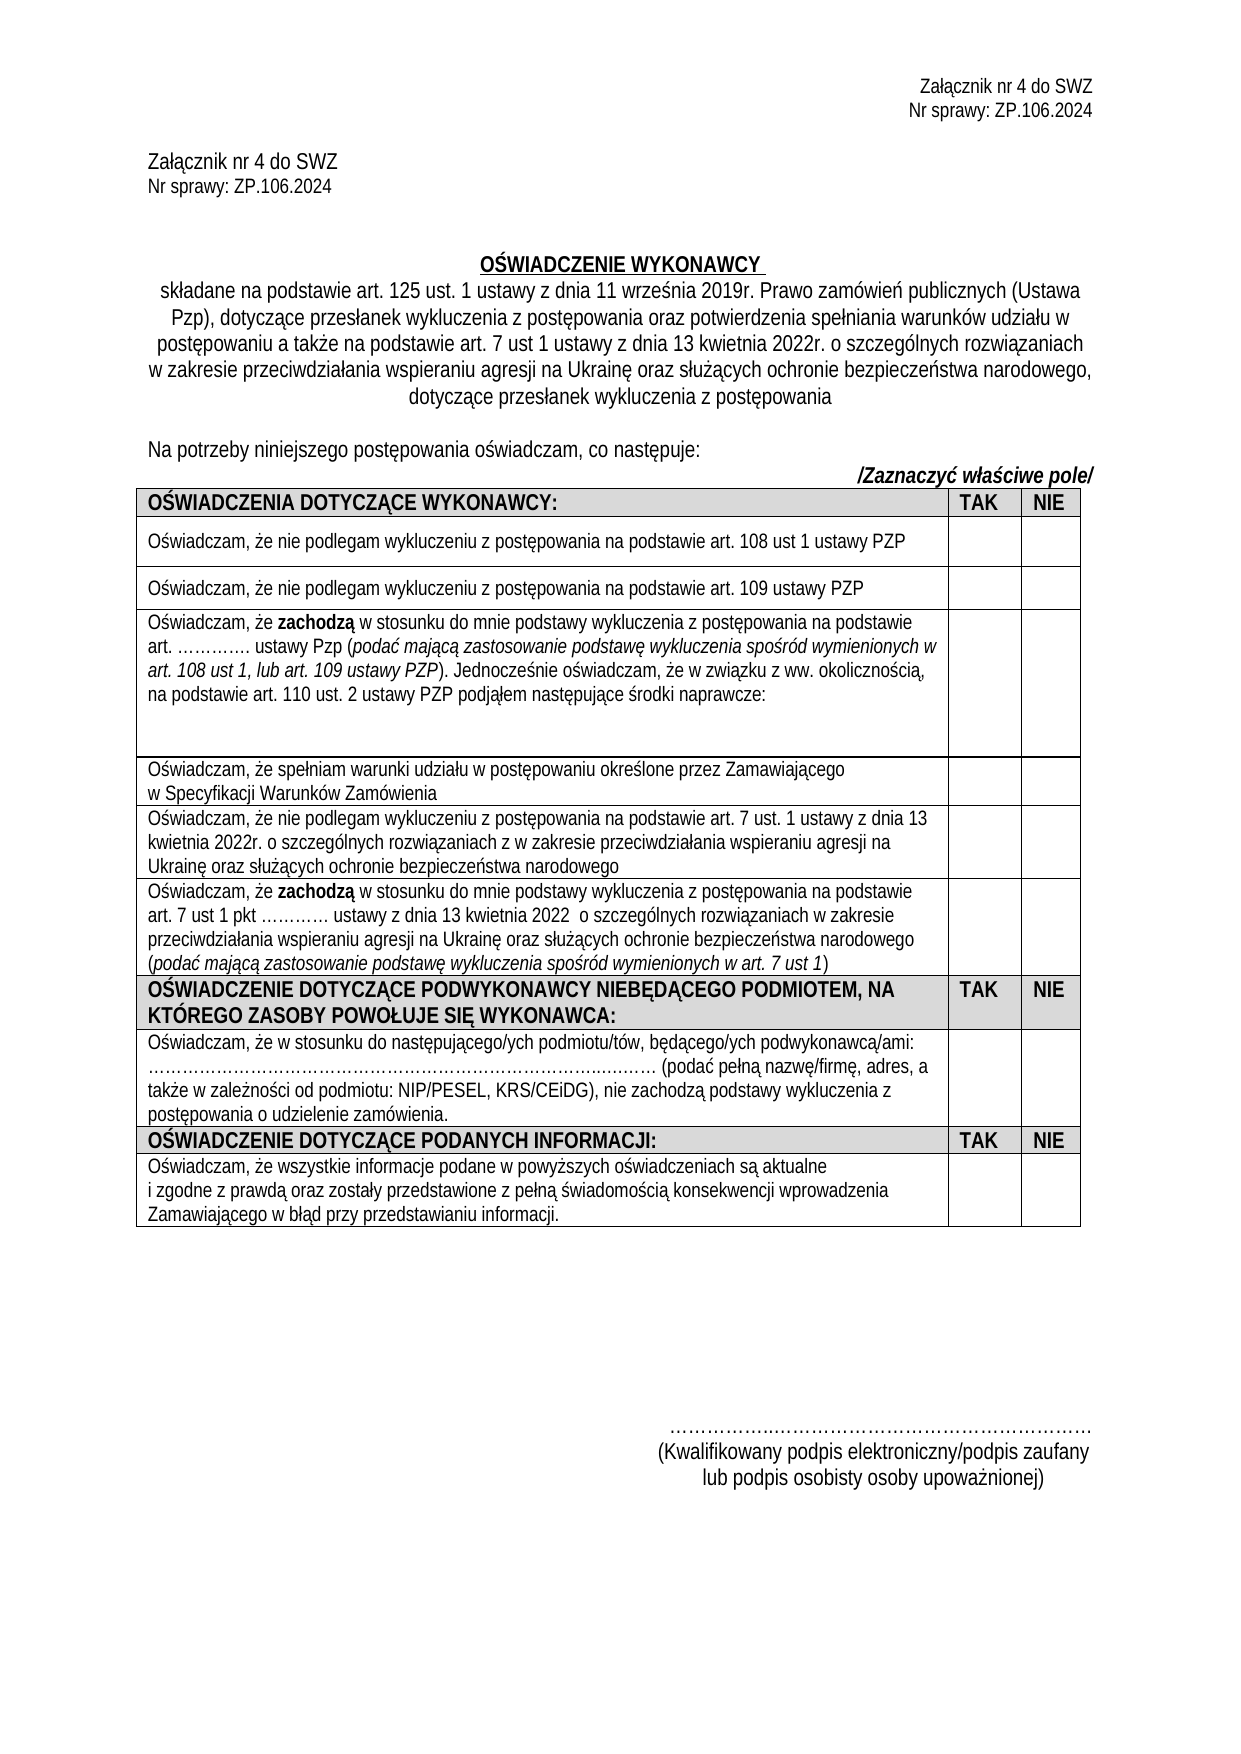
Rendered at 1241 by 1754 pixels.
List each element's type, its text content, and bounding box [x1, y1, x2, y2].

table_cell Oświadczam, że zachodzą w stosunku do mnie podstawy wykluczenia z postępowania na podstawie art. …………. ustawy Pzp (podać mającą zastosowanie podstawę wykluczenia spośród wymienionych w art. 108 ust 1, lub art. 109 ustawy PZP). Jednocześnie oświadczam, że w związku z ww. okolicznością, na podstawie art. 110 ust. 2 ustawy PZP podjąłem następujące środki naprawcze: [137, 610, 948, 756]
text Na potrzeby niniejszego postępowania oświadczam, co następuje: [148, 436, 1093, 462]
text /Zaznaczyć właściwe pole/ [148, 462, 1093, 488]
table_cell [1022, 1030, 1080, 1126]
table_cell [1022, 806, 1080, 878]
text składane na podstawie art. 125 ust. 1 ustawy z dnia 11 września 2019r. Prawo zamówień publicznych (Ustawa Pzp), dotyczące przesłanek wykluczenia z postępowania oraz potwierdzenia spełniania warunków udziału w postępowaniu a także na podstawie art. 7 ust 1 ustawy z dnia 13 kwietnia 2022r. o szczególnych rozwiązaniach w zakresie przeciwdziałania wspieraniu agresji na Ukrainę oraz służących ochronie bezpieczeństwa narodowego, [148, 277, 1093, 383]
subtitle Załącznik nr 4 do SWZ [148, 148, 1093, 174]
table_cell [1022, 758, 1080, 805]
table_cell Oświadczam, że zachodzą w stosunku do mnie podstawy wykluczenia z postępowania na podstawie art. 7 ust 1 pkt ………… ustawy z dnia 13 kwietnia 2022 o szczególnych rozwiązaniach w zakresie przeciwdziałania wspieraniu agresji na Ukrainę oraz służących ochronie bezpieczeństwa narodowego (podać mającą zastosowanie podstawę wykluczenia spośród wymienionych w art. 7 ust 1) [137, 879, 948, 975]
table_header TAK [949, 489, 1021, 516]
table_header NIE [1022, 489, 1080, 516]
text Nr sprawy: ZP.106.2024 [148, 174, 1093, 198]
text OŚWIADCZENIE WYKONAWCY [148, 251, 1093, 277]
table_cell OŚWIADCZENIE DOTYCZĄCE PODANYCH INFORMACJI: [137, 1127, 948, 1153]
table_cell Oświadczam, że nie podlegam wykluczeniu z postępowania na podstawie art. 108 ust 1 ustawy PZP [137, 517, 948, 566]
table_cell [1022, 610, 1080, 756]
table_cell [949, 758, 1021, 805]
table_cell [949, 1154, 1021, 1226]
table_cell Oświadczam, że w stosunku do następującego/ych podmiotu/tów, będącego/ych podwykonawcą/ami: ……………………………………………………………………..….…… (podać pełną nazwę/firmę, adres, a także w zależności od podmiotu: NIP/PESEL, KRS/CEiDG), nie zachodzą podstawy wykluczenia z postępowania o udzielenie zamówienia. [137, 1030, 948, 1126]
table_header OŚWIADCZENIA DOTYCZĄCE WYKONAWCY: [137, 489, 948, 516]
table_cell Oświadczam, że nie podlegam wykluczeniu z postępowania na podstawie art. 7 ust. 1 ustawy z dnia 13 kwietnia 2022r. o szczególnych rozwiązaniach z w zakresie przeciwdziałania wspieraniu agresji na Ukrainę oraz służących ochronie bezpieczeństwa narodowego [137, 806, 948, 878]
text dotyczące przesłanek wykluczenia z postępowania [148, 383, 1093, 409]
table_cell [949, 567, 1021, 609]
table_cell Oświadczam, że wszystkie informacje podane w powyższych oświadczeniach są aktualne i zgodne z prawdą oraz zostały przedstawione z pełną świadomością konsekwencji wprowadzenia Zamawiającego w błąd przy przedstawianiu informacji. [137, 1154, 948, 1226]
table_cell NIE [1022, 976, 1080, 1029]
text ……………..…………………………………………… [654, 1412, 1093, 1438]
table_cell Oświadczam, że spełniam warunki udziału w postępowaniu określone przez Zamawiającego w Specyfikacji Warunków Zamówienia [137, 758, 948, 805]
table_cell [949, 1030, 1021, 1126]
table_cell [949, 610, 1021, 756]
table_cell [949, 806, 1021, 878]
table_cell [949, 517, 1021, 566]
table_cell [949, 879, 1021, 975]
table_cell Oświadczam, że nie podlegam wykluczeniu z postępowania na podstawie art. 109 ustawy PZP [137, 567, 948, 609]
table_cell [1022, 517, 1080, 566]
table_cell TAK [949, 976, 1021, 1029]
table_cell NIE [1022, 1127, 1080, 1153]
table_cell [1022, 567, 1080, 609]
table_cell OŚWIADCZENIE DOTYCZĄCE PODWYKONAWCY NIEBĘDĄCEGO PODMIOTEM, NA KTÓREGO ZASOBY POWOŁUJE SIĘ WYKONAWCA: [137, 976, 948, 1029]
table_cell [1022, 879, 1080, 975]
text (Kwalifikowany podpis elektroniczny/podpis zaufany lub podpis osobisty osoby upoważnionej) [654, 1438, 1093, 1491]
table_cell [1022, 1154, 1080, 1226]
table_cell TAK [949, 1127, 1021, 1153]
